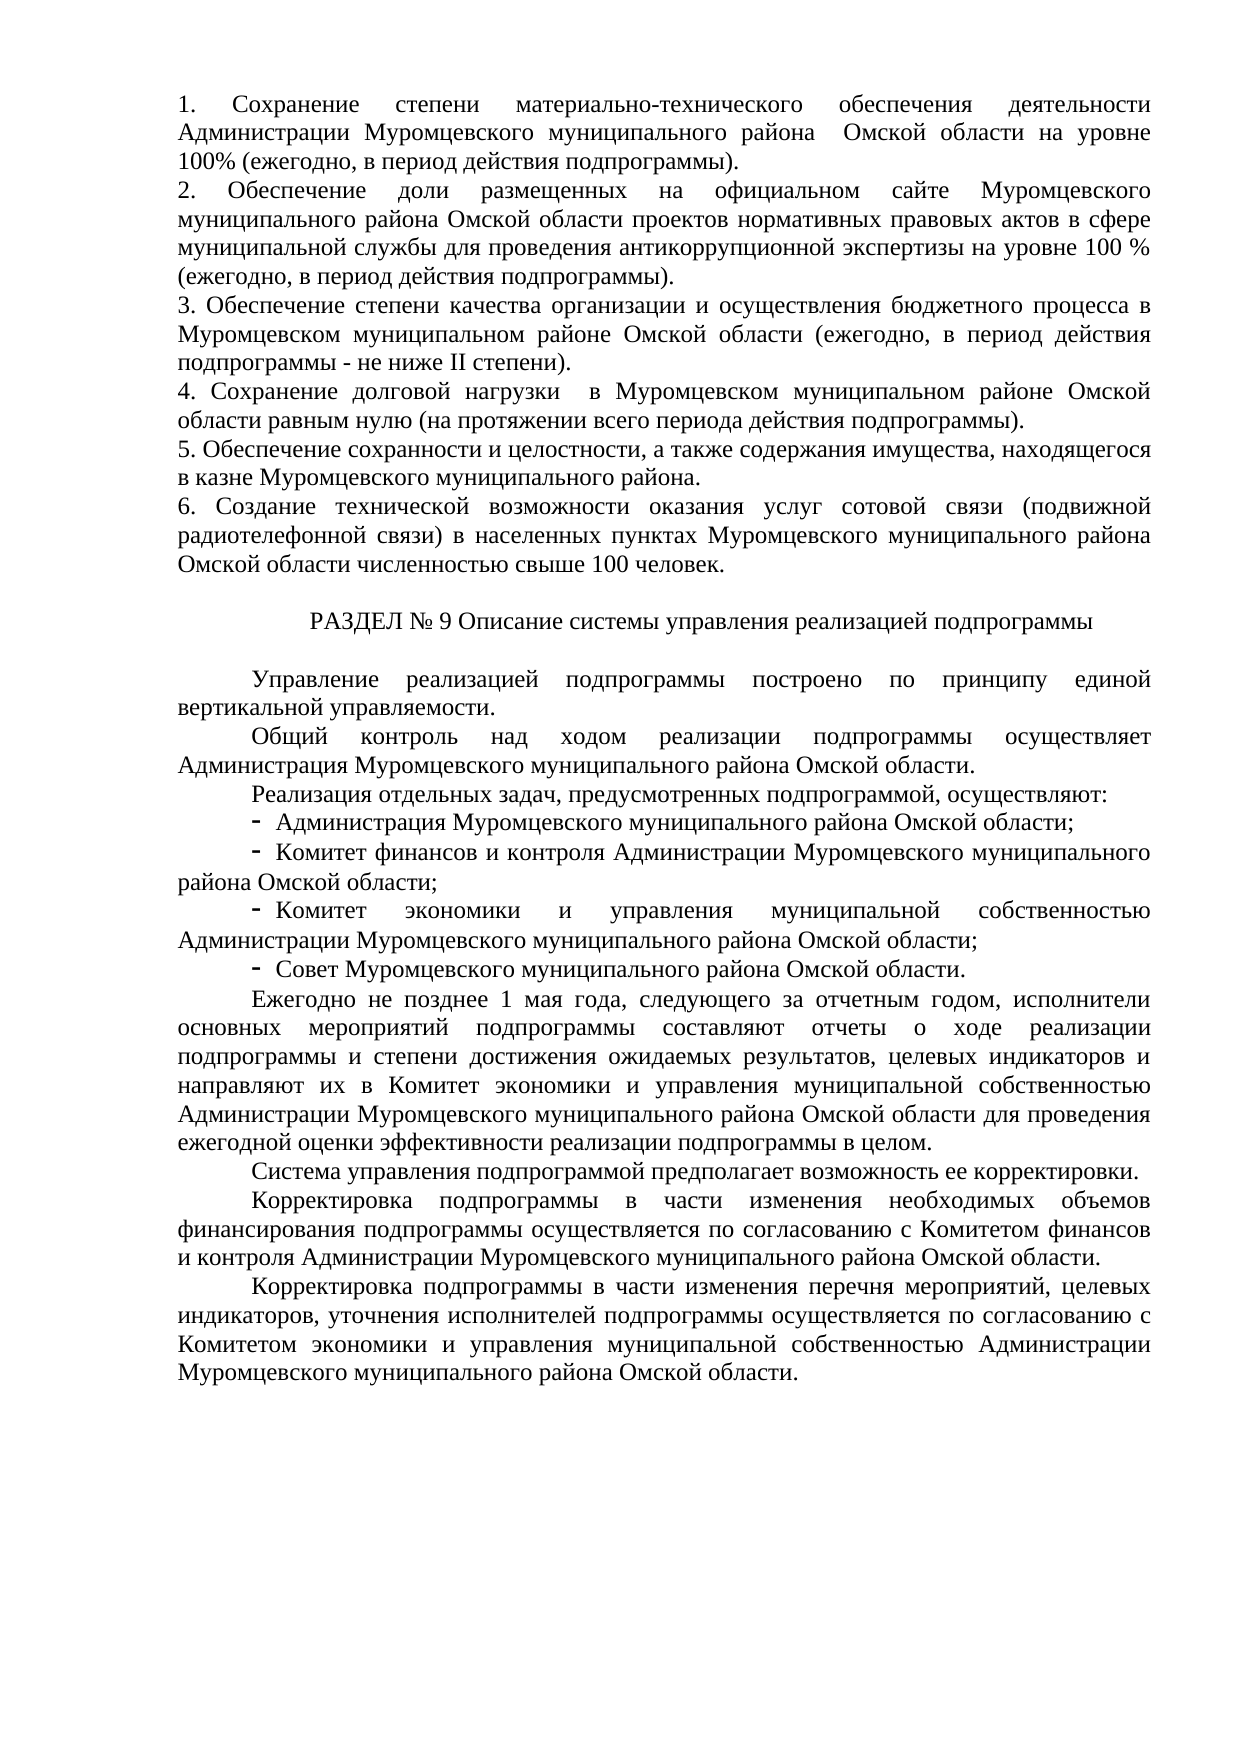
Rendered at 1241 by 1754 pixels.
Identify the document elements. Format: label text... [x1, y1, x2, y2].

text Система управления подпрограммой предполагает возможность ее корректировки. [177, 1156, 1152, 1185]
list Комитет экономики и управления муниципальной собственностью Администрации Муромцевского муниципального района Омской области; [177, 896, 1152, 954]
text Общий контроль над ходом реализации подпрограммы осуществляет Администрация Муромцевского муниципального района Омской области. [177, 721, 1152, 779]
list Комитет финансов и контроля Администрации Муромцевского муниципального района Омской области; [177, 837, 1152, 896]
list 5. Обеспечение сохранности и целостности, а также содержания имущества, находящегося в казне Муромцевского муниципального района. [177, 434, 1152, 491]
list 3. Обеспечение степени качества организации и осуществления бюджетного процесса в Муромцевском муниципальном районе Омской области (ежегодно, в период действия подпрограммы - не ниже II степени). [177, 290, 1152, 376]
text 6. Создание технической возможности оказания услуг сотовой связи (подвижной радиотелефонной связи) в населенных пунктах Муромцевского муниципального района Омской области численностью свыше 100 человек. [177, 491, 1152, 577]
text РАЗДЕЛ № 9 Описание системы управления реализацией подпрограммы [177, 606, 1152, 635]
list 4. Сохранение долговой нагрузки в Муромцевском муниципальном районе Омской области равным нулю (на протяжении всего периода действия подпрограммы). [177, 376, 1152, 434]
list 1. Сохранение степени материально-технического обеспечения деятельности Администрации Муромцевского муниципального района Омской области на уровне 100% (ежегодно, в период действия подпрограммы). [177, 89, 1152, 175]
text Корректировка подпрограммы в части изменения необходимых объемов финансирования подпрограммы осуществляется по согласованию с Комитетом финансов и контроля Администрации Муромцевского муниципального района Омской области. [177, 1185, 1152, 1271]
text Ежегодно не позднее 1 мая года, следующего за отчетным годом, исполнители основных мероприятий подпрограммы составляют отчеты о ходе реализации подпрограммы и степени достижения ожидаемых результатов, целевых индикаторов и направляют их в Комитет экономики и управления муниципальной собственностью Администрации Муромцевского муниципального района Омской области для проведения ежегодной оценки эффективности реализации подпрограммы в целом. [177, 984, 1152, 1156]
text Корректировка подпрограммы в части изменения перечня мероприятий, целевых индикаторов, уточнения исполнителей подпрограммы осуществляется по согласованию с Комитетом экономики и управления муниципальной собственностью Администрации Муромцевского муниципального района Омской области. [177, 1271, 1152, 1386]
list Совет Муромцевского муниципального района Омской области. [177, 954, 1152, 984]
text Реализация отдельных задач, предусмотренных подпрограммой, осуществляют: [177, 779, 1152, 807]
text Управление реализацией подпрограммы построено по принципу единой вертикальной управляемости. [177, 664, 1152, 721]
list Администрация Муромцевского муниципального района Омской области; [177, 807, 1152, 837]
list 2. Обеспечение доли размещенных на официальном сайте Муромцевского муниципального района Омской области проектов нормативных правовых актов в сфере муниципальной службы для проведения антикоррупционной экспертизы на уровне 100 % (ежегодно, в период действия подпрограммы). [177, 175, 1152, 290]
